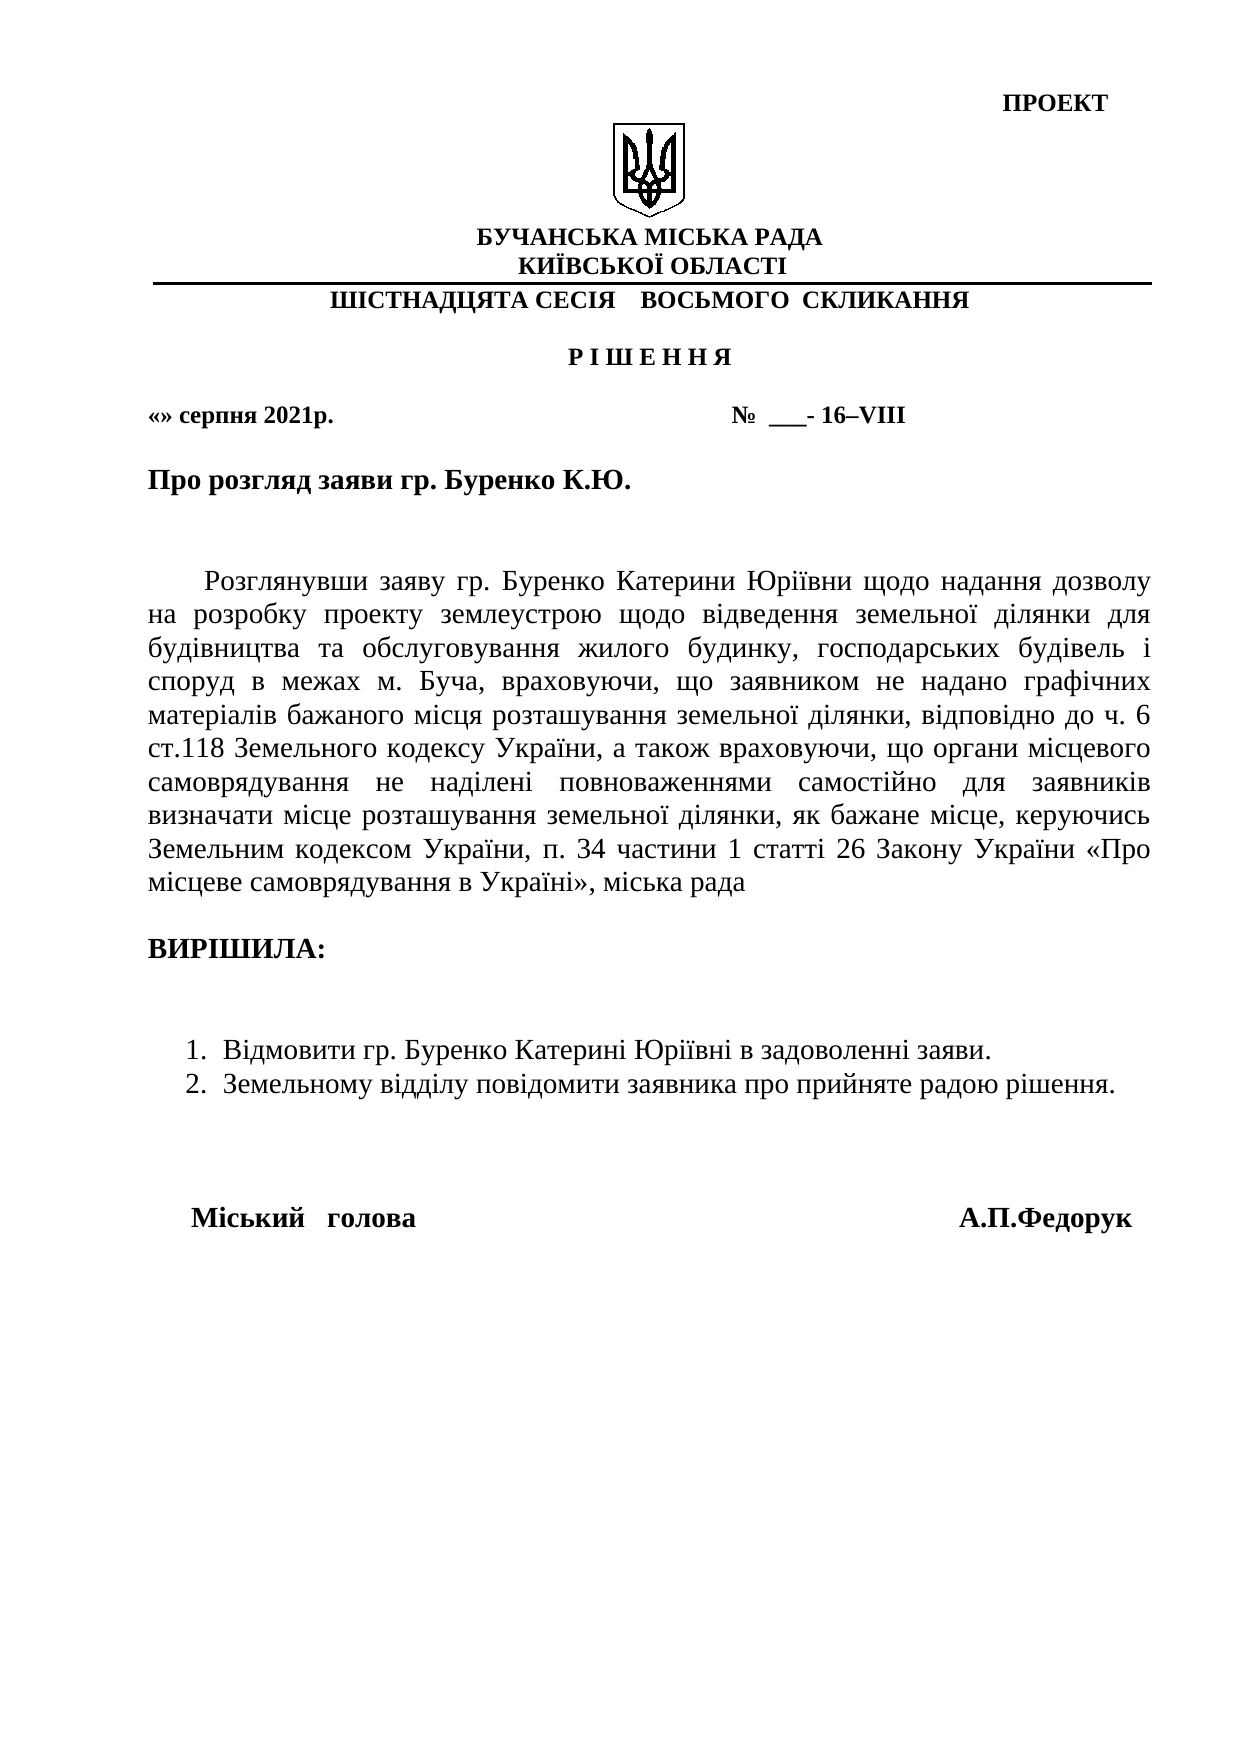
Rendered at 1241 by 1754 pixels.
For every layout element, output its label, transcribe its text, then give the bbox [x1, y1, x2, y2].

text Про розгляд заяви гр. Буренко К.Ю. [148, 462, 1152, 496]
text Р І Ш Е Н Н Я [148, 342, 1152, 371]
text «» серпня 2021р. № ___- 16–VІІІ [148, 400, 1152, 428]
list Відмовити гр. Буренко Катерині Юріївні в задоволенні заяви. [185, 1032, 1152, 1066]
text ШІСТНАДЦЯТА СЕСІЯ ВОСЬМОГО СКЛИКАННЯ [148, 285, 1152, 313]
text Міський голова А.П.Федорук [148, 1200, 1152, 1233]
text ПРОЕКТ [885, 88, 1152, 117]
text БУЧАНСЬКА МІСЬКА РАДА [148, 222, 1152, 251]
list Земельному відділу повідомити заявника про прийняте радою рішення. [185, 1066, 1152, 1099]
text ВИРІШИЛА: [148, 932, 1152, 965]
text Розглянувши заяву гр. Буренко Катерини Юріївни щодо надання дозволу на розробку проекту землеустрою щодо відведення земельної ділянки для будівництва та обслуговування жилого будинку, господарських будівель і споруд в межах м. Буча, враховуючи, що заявником не надано графічних матеріалів бажаного місця розташування земельної ділянки, відповідно до ч. 6 ст.118 Земельного кодексу України, а також враховуючи, що органи місцевого самоврядування не наділені повноваженнями самостійно для заявників визначати місце розташування земельної ділянки, як бажане місце, керуючись Земельним кодексом України, п. 34 частини 1 статті 26 Закону України «Про місцеве самоврядування в Україні», міська рада [148, 563, 1152, 898]
text КИЇВСЬКОЇ ОБЛАСТІ [153, 251, 1152, 282]
